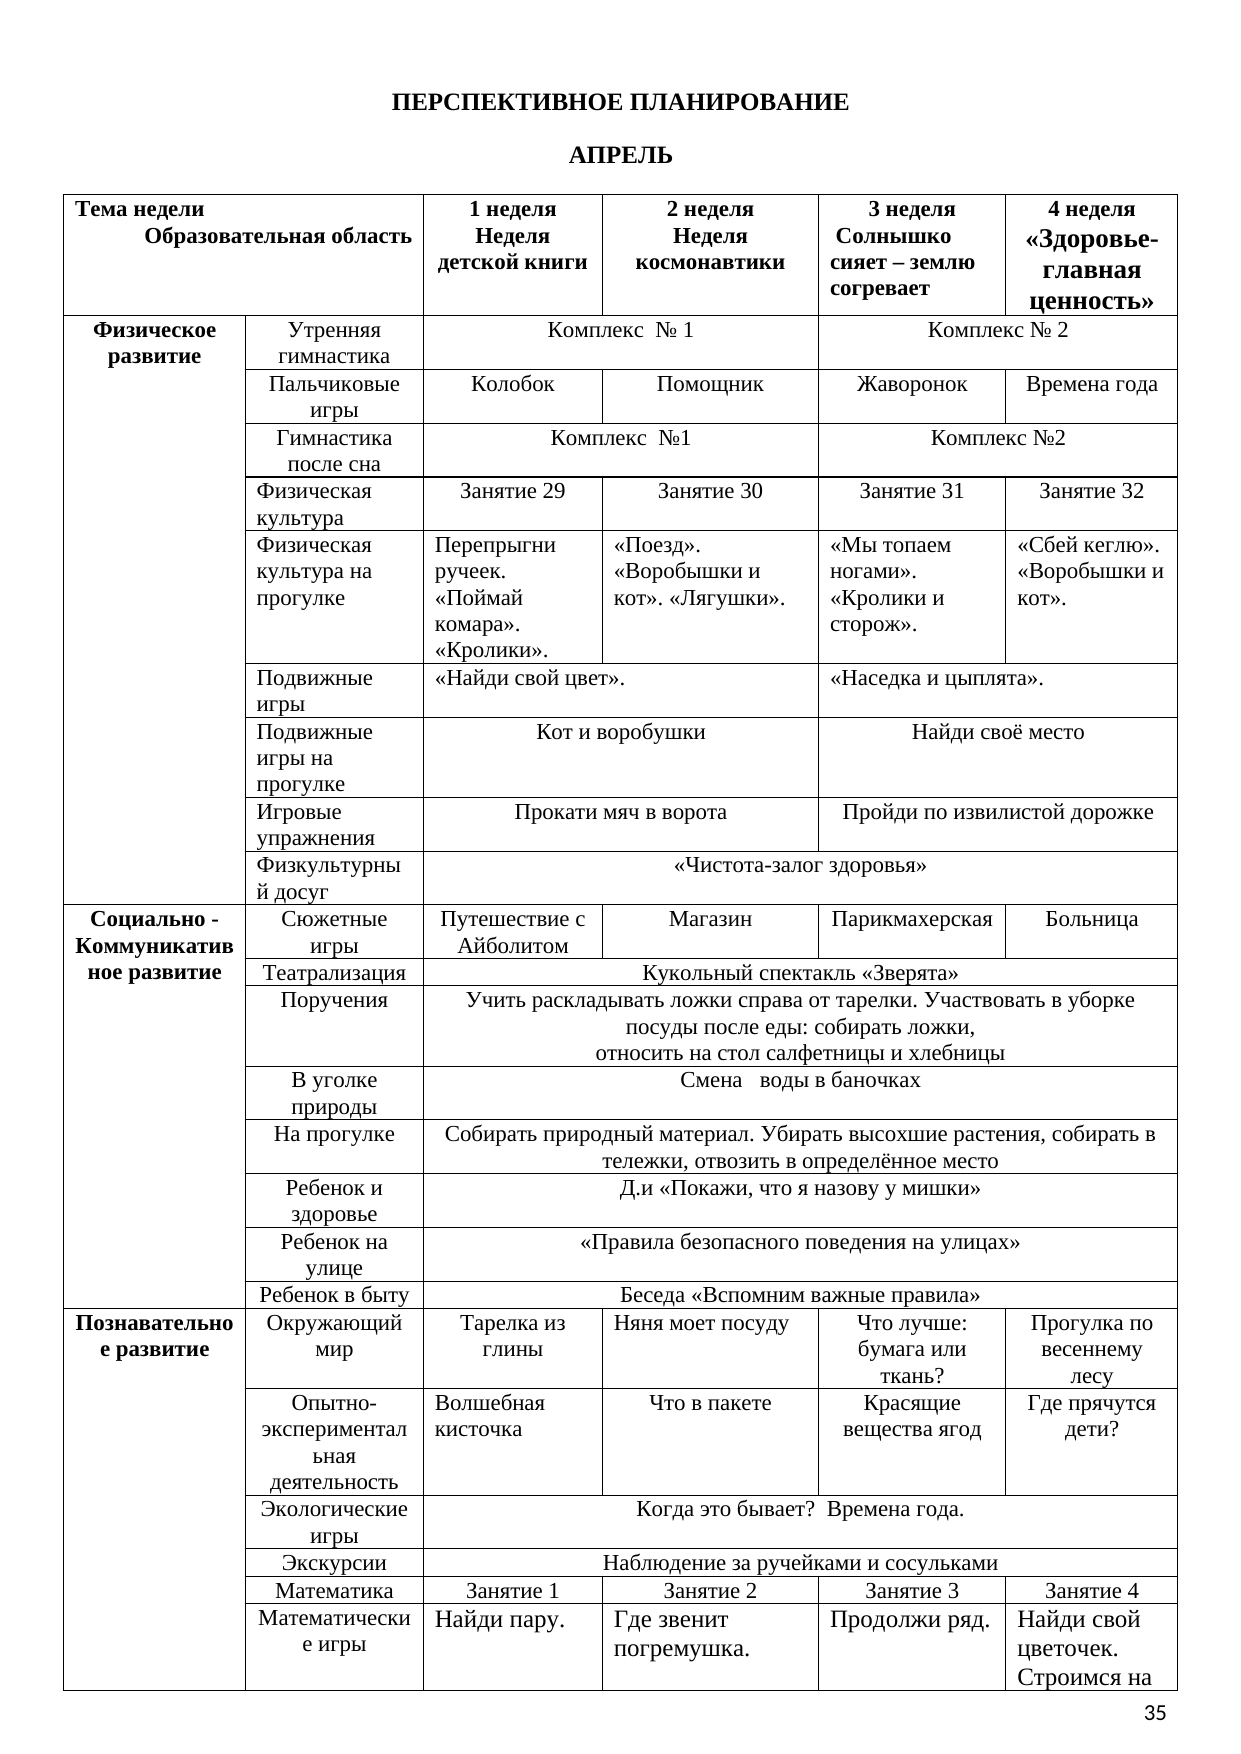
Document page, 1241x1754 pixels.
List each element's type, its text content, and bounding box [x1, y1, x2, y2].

table_cell Познавательное развитие [64, 1309, 245, 1690]
table_cell Комплекс № 1 [424, 316, 818, 369]
table_cell Физическое развитие [64, 316, 245, 904]
table_cell Когда это бывает? Времена года. [424, 1496, 1177, 1548]
text АПРЕЛЬ [75, 140, 1167, 169]
table_header 2 неделя Неделя космонавтики [603, 195, 818, 315]
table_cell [603, 1604, 818, 1690]
table_cell Беседа «Вспомним важные правила» [424, 1282, 1177, 1308]
table_cell Магазин [603, 905, 818, 958]
table_cell Подвижные игры [246, 664, 423, 717]
table_cell Поручения [246, 986, 423, 1066]
table_cell Жаворонок [819, 370, 1005, 423]
table_cell Ребенок в быту [246, 1282, 423, 1308]
table_cell Гимнастика после сна [246, 424, 423, 476]
table_cell Занятие 4 [1006, 1577, 1177, 1603]
table_cell Что в пакете [603, 1389, 818, 1494]
table_cell Пальчиковые игры [246, 370, 423, 423]
table_cell «Сбей кеглю». «Воробышки и кот». [1006, 531, 1177, 663]
table_cell Кукольный спектакль «Зверята» [424, 959, 1177, 985]
table_cell Времена года [1006, 370, 1177, 423]
table_cell Социально -Коммуникативное развитие [64, 905, 245, 1308]
table_cell Комплекс № 2 [819, 316, 1177, 369]
table_cell Колобок [424, 370, 602, 423]
table_cell Путешествие с Айболитом [424, 905, 602, 958]
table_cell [1006, 1604, 1177, 1690]
table_cell Театрализация [246, 959, 423, 985]
table_cell Занятие 1 [424, 1577, 602, 1603]
table_cell Перепрыгни ручеек. «Поймай комара». «Кролики». [424, 531, 602, 663]
table_cell Опытно-экспериментальная деятельность [246, 1389, 423, 1494]
table_cell «Чистота-залог здоровья» [424, 852, 1177, 904]
table_cell «Наседка и цыплята». [819, 664, 1177, 717]
table_cell Что лучше: бумага или ткань? [819, 1309, 1005, 1388]
table_cell «Найди свой цвет». [424, 664, 818, 717]
table_cell Волшебная кисточка [424, 1389, 602, 1494]
table_cell Красящие вещества ягод [819, 1389, 1005, 1494]
table_cell Комплекс №1 [424, 424, 818, 476]
table_header 4 неделя «Здоровье- главная ценность» [1006, 195, 1177, 315]
table_cell Игровые упражнения [246, 798, 423, 851]
table_cell Подвижные игры на прогулке [246, 718, 423, 797]
table_cell Сюжетные игры [246, 905, 423, 958]
table_cell Математические игры [246, 1604, 423, 1690]
table_cell Найди пару. [424, 1604, 602, 1690]
table_cell «Поезд». «Воробышки и кот». «Лягушки». [603, 531, 818, 663]
table_cell Занятие 32 [1006, 478, 1177, 530]
table_cell Смена воды в баночках [424, 1067, 1177, 1119]
table_cell Окружающий мир [246, 1309, 423, 1388]
table_cell «Мы топаем ногами». «Кролики и сторож». [819, 531, 1005, 663]
table_cell Занятие 31 [819, 478, 1005, 530]
table_cell Пройди по извилистой дорожке [819, 798, 1177, 851]
table_header 1 неделя Неделя детской книги [424, 195, 602, 315]
table_cell Няня моет посуду [603, 1309, 818, 1388]
table_header Тема недели Образовательная область [64, 195, 423, 315]
table_cell Занятие 29 [424, 478, 602, 530]
table_cell Больница [1006, 905, 1177, 958]
table_cell Помощник [603, 370, 818, 423]
table_cell Наблюдение за ручейками и сосульками [424, 1549, 1177, 1576]
table_cell Ребенок и здоровье [246, 1174, 423, 1227]
table_cell Занятие 30 [603, 478, 818, 530]
table_cell Физкультурный досуг [246, 852, 423, 904]
table_cell Экологические игры [246, 1496, 423, 1548]
table_cell Кот и воробушки [424, 718, 818, 797]
table_cell Продолжи ряд. [819, 1604, 1005, 1690]
table_header 3 неделя Солнышко сияет – землю согревает [819, 195, 1005, 315]
table_cell Тарелка из глины [424, 1309, 602, 1388]
table_cell Комплекс №2 [819, 424, 1177, 476]
table_cell На прогулке [246, 1120, 423, 1173]
table_cell Физическая культура на прогулке [246, 531, 423, 663]
table_cell Экскурсии [246, 1549, 423, 1576]
table_cell Прогулка по весеннему лесу [1006, 1309, 1177, 1388]
table_cell Парикмахерская [819, 905, 1005, 958]
table_cell Физическая культура [246, 478, 423, 530]
text ПЕРСПЕКТИВНОЕ ПЛАНИРОВАНИЕ [75, 87, 1167, 115]
table_cell В уголке природы [246, 1067, 423, 1119]
table_cell Собирать природный материал. Убирать высохшие растения, собирать в тележки, отвозить в определённое место [424, 1120, 1177, 1173]
table_cell «Правила безопасного поведения на улицах» [424, 1228, 1177, 1281]
table_cell Утренняя гимнастика [246, 316, 423, 369]
table_cell Учить раскладывать ложки справа от тарелки. Участвовать в уборке посуды после еды: собирать ложки, относить на стол салфетницы и хлебницы [424, 986, 1177, 1066]
table_cell Занятие 2 [603, 1577, 818, 1603]
table_cell Ребенок на улице [246, 1228, 423, 1281]
table_cell Д.и «Покажи, что я назову у мишки» [424, 1174, 1177, 1227]
table_cell Где прячутся дети? [1006, 1389, 1177, 1494]
table_cell Найди своё место [819, 718, 1177, 797]
table_cell Математика [246, 1577, 423, 1603]
table_cell Занятие 3 [819, 1577, 1005, 1603]
table_cell Прокати мяч в ворота [424, 798, 818, 851]
